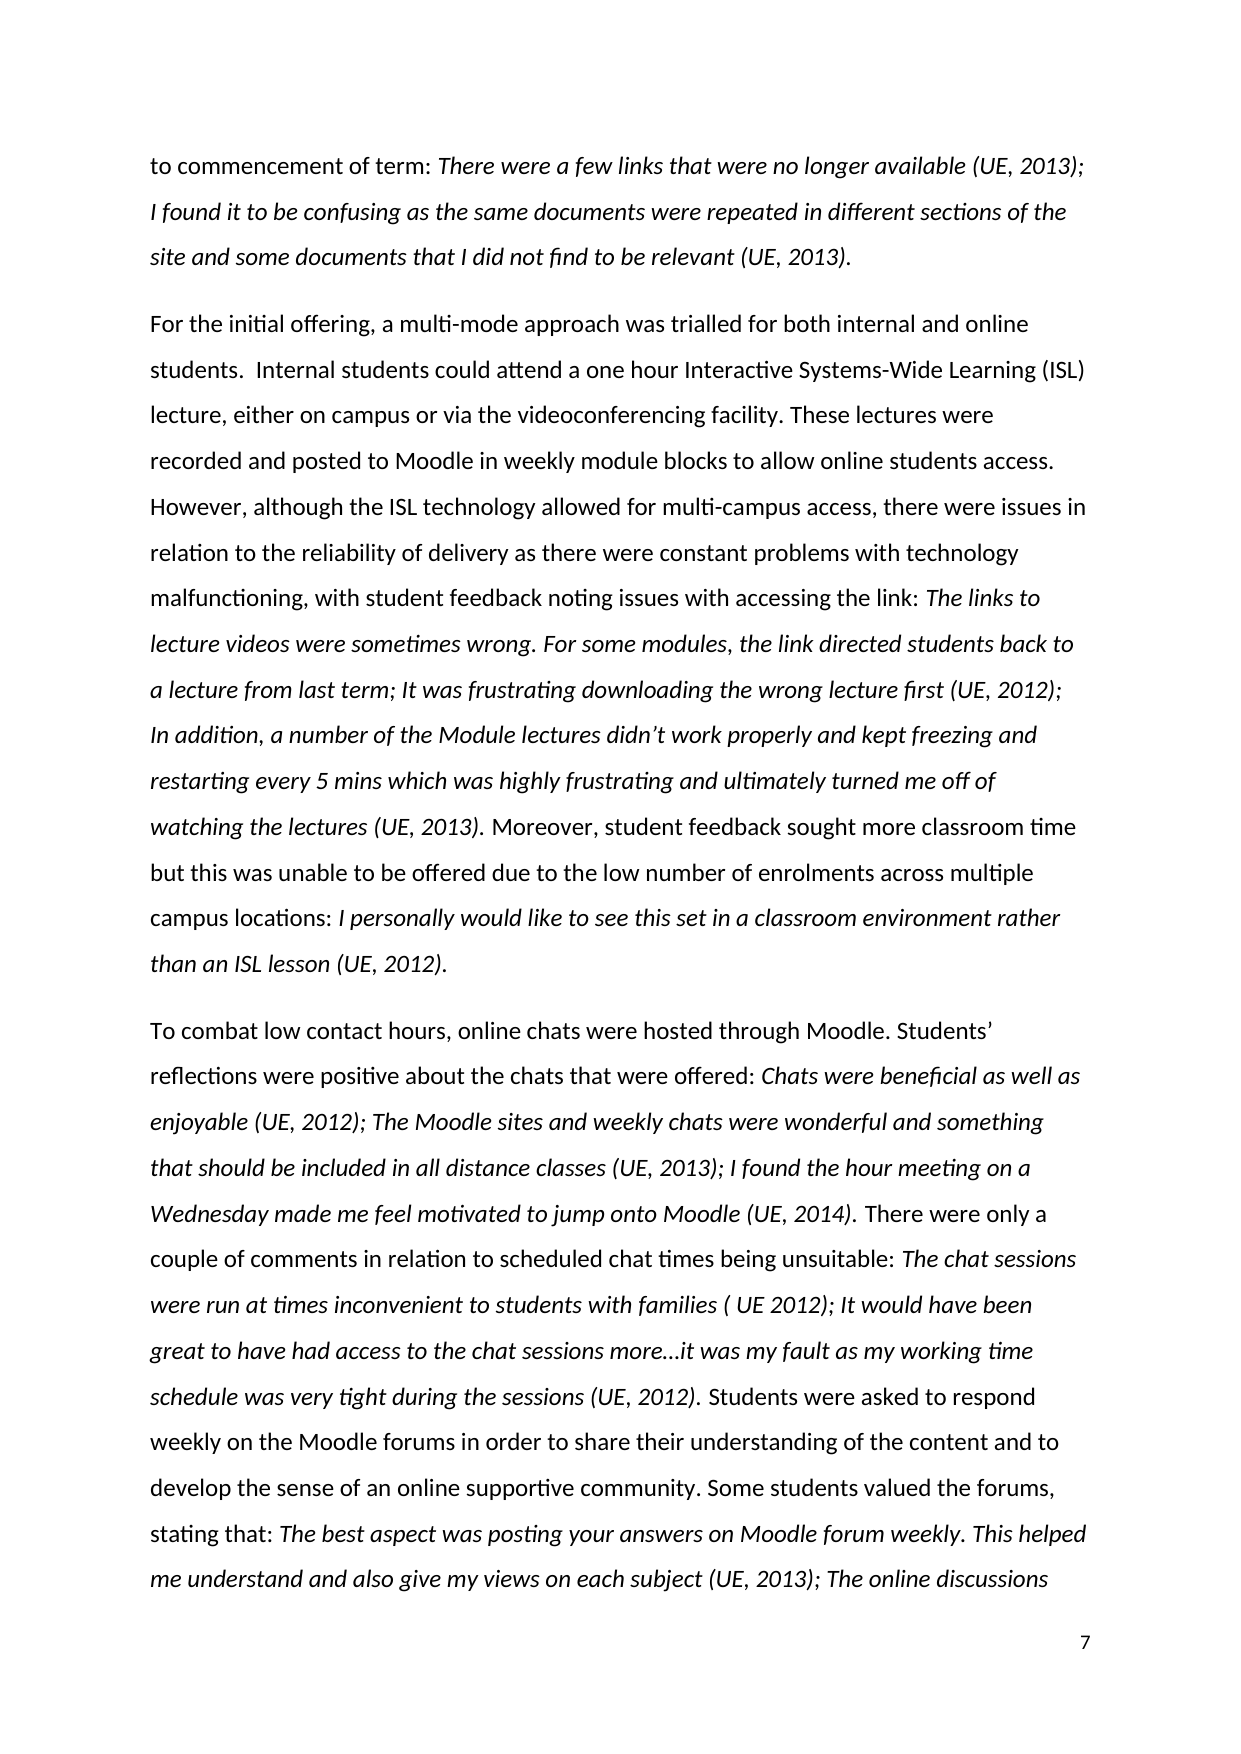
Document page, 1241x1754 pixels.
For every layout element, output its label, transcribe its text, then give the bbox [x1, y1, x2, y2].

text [150, 1015, 1090, 1594]
text For the initial offering, a multi-mode approach was trialled for both internal and online students. Internal students could attend a one hour Interactive Systems-Wide Learning (ISL) lecture, either on campus or via the videoconferencing facility. These lectures were recorded and posted to Moodle in weekly module blocks to allow online students access. However, although the ISL technology allowed for multi-campus access, there were issues in relation to the reliability of delivery as there were constant problems with technology malfunctioning, with student feedback noting issues with accessing the link: The links to lecture videos were sometimes wrong. For some modules, the link directed students back to a lecture from last term; It was frustrating downloading the wrong lecture first (UE, 2012); In addition, a number of the Module lectures didn’t work properly and kept freezing and restarting every 5 mins which was highly frustrating and ultimately turned me off of watching the lectures (UE, 2013). Moreover, student feedback sought more classroom time but this was unable to be offered due to the low number of enrolments across multiple campus locations: I personally would like to see this set in a classroom environment rather than an ISL lesson (UE, 2012). [150, 308, 1090, 979]
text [150, 150, 1090, 272]
